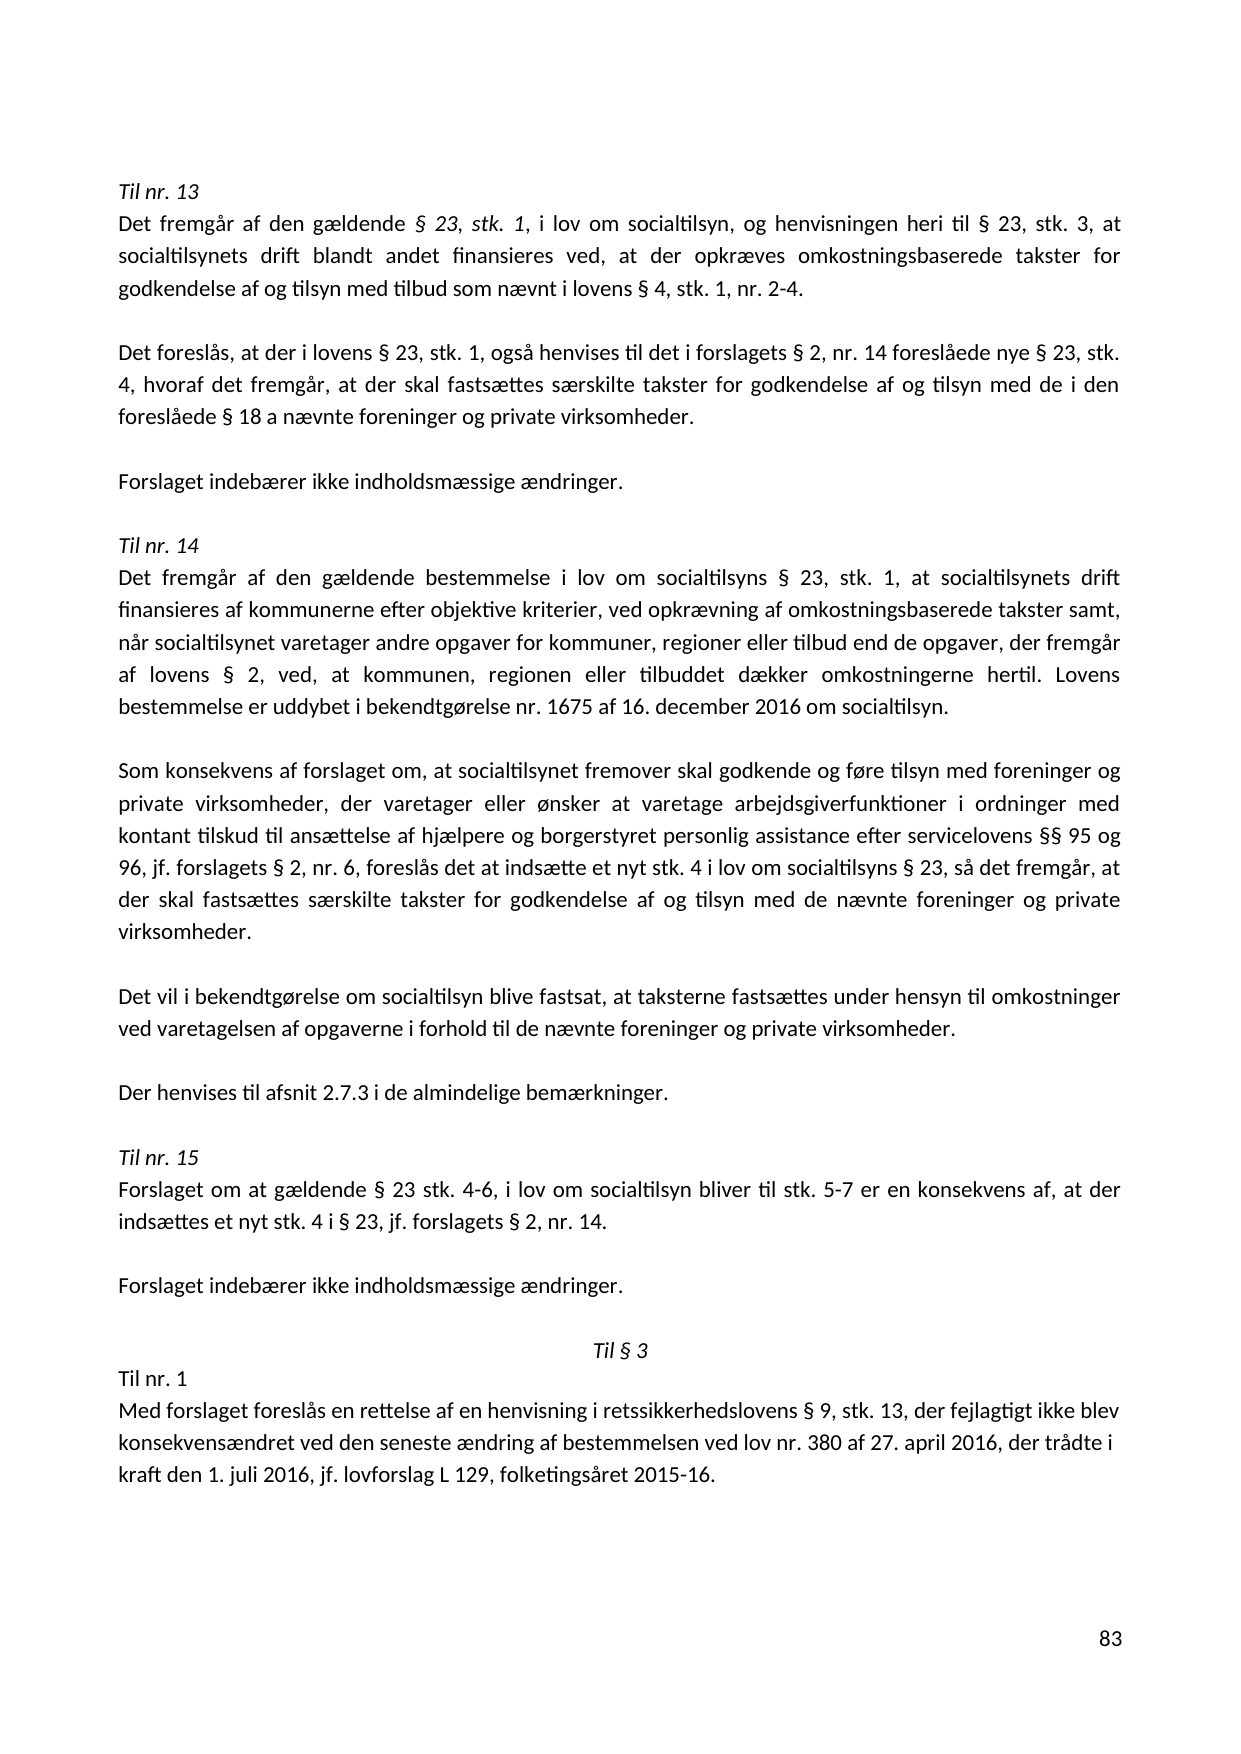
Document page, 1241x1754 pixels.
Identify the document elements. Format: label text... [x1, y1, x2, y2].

text Det foreslås, at der i lovens § 23, stk. 1, også henvises til det i forslagets § 2, nr. 14 foreslåede nye § 23, stk. 4, hvoraf det fremgår, at der skal fastsættes særskilte takster for godkendelse af og tilsyn med de i den foreslåede § 18 a nævnte foreninger og private virksomheder. [118, 338, 1122, 431]
text Til nr. 14 [118, 531, 1122, 559]
text Til nr. 15 [118, 1143, 1122, 1171]
text Det fremgår af den gældende bestemmelse i lov om socialtilsyns § 23, stk. 1, at socialtilsynets drift finansieres af kommunerne efter objektive kriterier, ved opkrævning af omkostningsbaserede takster samt, når socialtilsynet varetager andre opgaver for kommuner, regioner eller tilbud end de opgaver, der fremgår af lovens § 2, ved, at kommunen, regionen eller tilbuddet dækker omkostningerne hertil. Lovens bestemmelse er uddybet i bekendtgørelse nr. 1675 af 16. december 2016 om socialtilsyn. [118, 563, 1122, 720]
text Til § 3 [118, 1336, 1122, 1364]
text Til nr. 1 Med forslaget foreslås en rettelse af en henvisning i retssikkerhedslovens § 9, stk. 13, der fejlagtigt ikke blev konsekvensændret ved den seneste ændring af bestemmelsen ved lov nr. 380 af 27. april 2016, der trådte i kraft den 1. juli 2016, jf. lovforslag L 129, folketingsåret 2015-16. [118, 1364, 1122, 1488]
text Der henvises til afsnit 2.7.3 i de almindelige bemærkninger. [118, 1078, 1122, 1106]
text Forslaget indebærer ikke indholdsmæssige ændringer. [118, 1272, 1122, 1299]
text Som konsekvens af forslaget om, at socialtilsynet fremover skal godkende og føre tilsyn med foreninger og private virksomheder, der varetager eller ønsker at varetage arbejdsgiverfunktioner i ordninger med kontant tilskud til ansættelse af hjælpere og borgerstyret personlig assistance efter servicelovens §§ 95 og 96, jf. forslagets § 2, nr. 6, foreslås det at indsætte et nyt stk. 4 i lov om socialtilsyns § 23, så det fremgår, at der skal fastsættes særskilte takster for godkendelse af og tilsyn med de nævnte foreninger og private virksomheder. [118, 757, 1122, 946]
text Forslaget om at gældende § 23 stk. 4-6, i lov om socialtilsyn bliver til stk. 5-7 er en konsekvens af, at der indsættes et nyt stk. 4 i § 23, jf. forslagets § 2, nr. 14. [118, 1175, 1122, 1235]
text Til nr. 13 [118, 177, 1122, 205]
text Det vil i bekendtgørelse om socialtilsyn blive fastsat, at taksterne fastsættes under hensyn til omkostninger ved varetagelsen af opgaverne i forhold til de nævnte foreninger og private virksomheder. [118, 982, 1122, 1042]
text Forslaget indebærer ikke indholdsmæssige ændringer. [118, 467, 1122, 495]
text Det fremgår af den gældende § 23, stk. 1, i lov om socialtilsyn, og henvisningen heri til § 23, stk. 3, at socialtilsynets drift blandt andet finansieres ved, at der opkræves omkostningsbaserede takster for godkendelse af og tilsyn med tilbud som nævnt i lovens § 4, stk. 1, nr. 2-4. [118, 209, 1122, 302]
